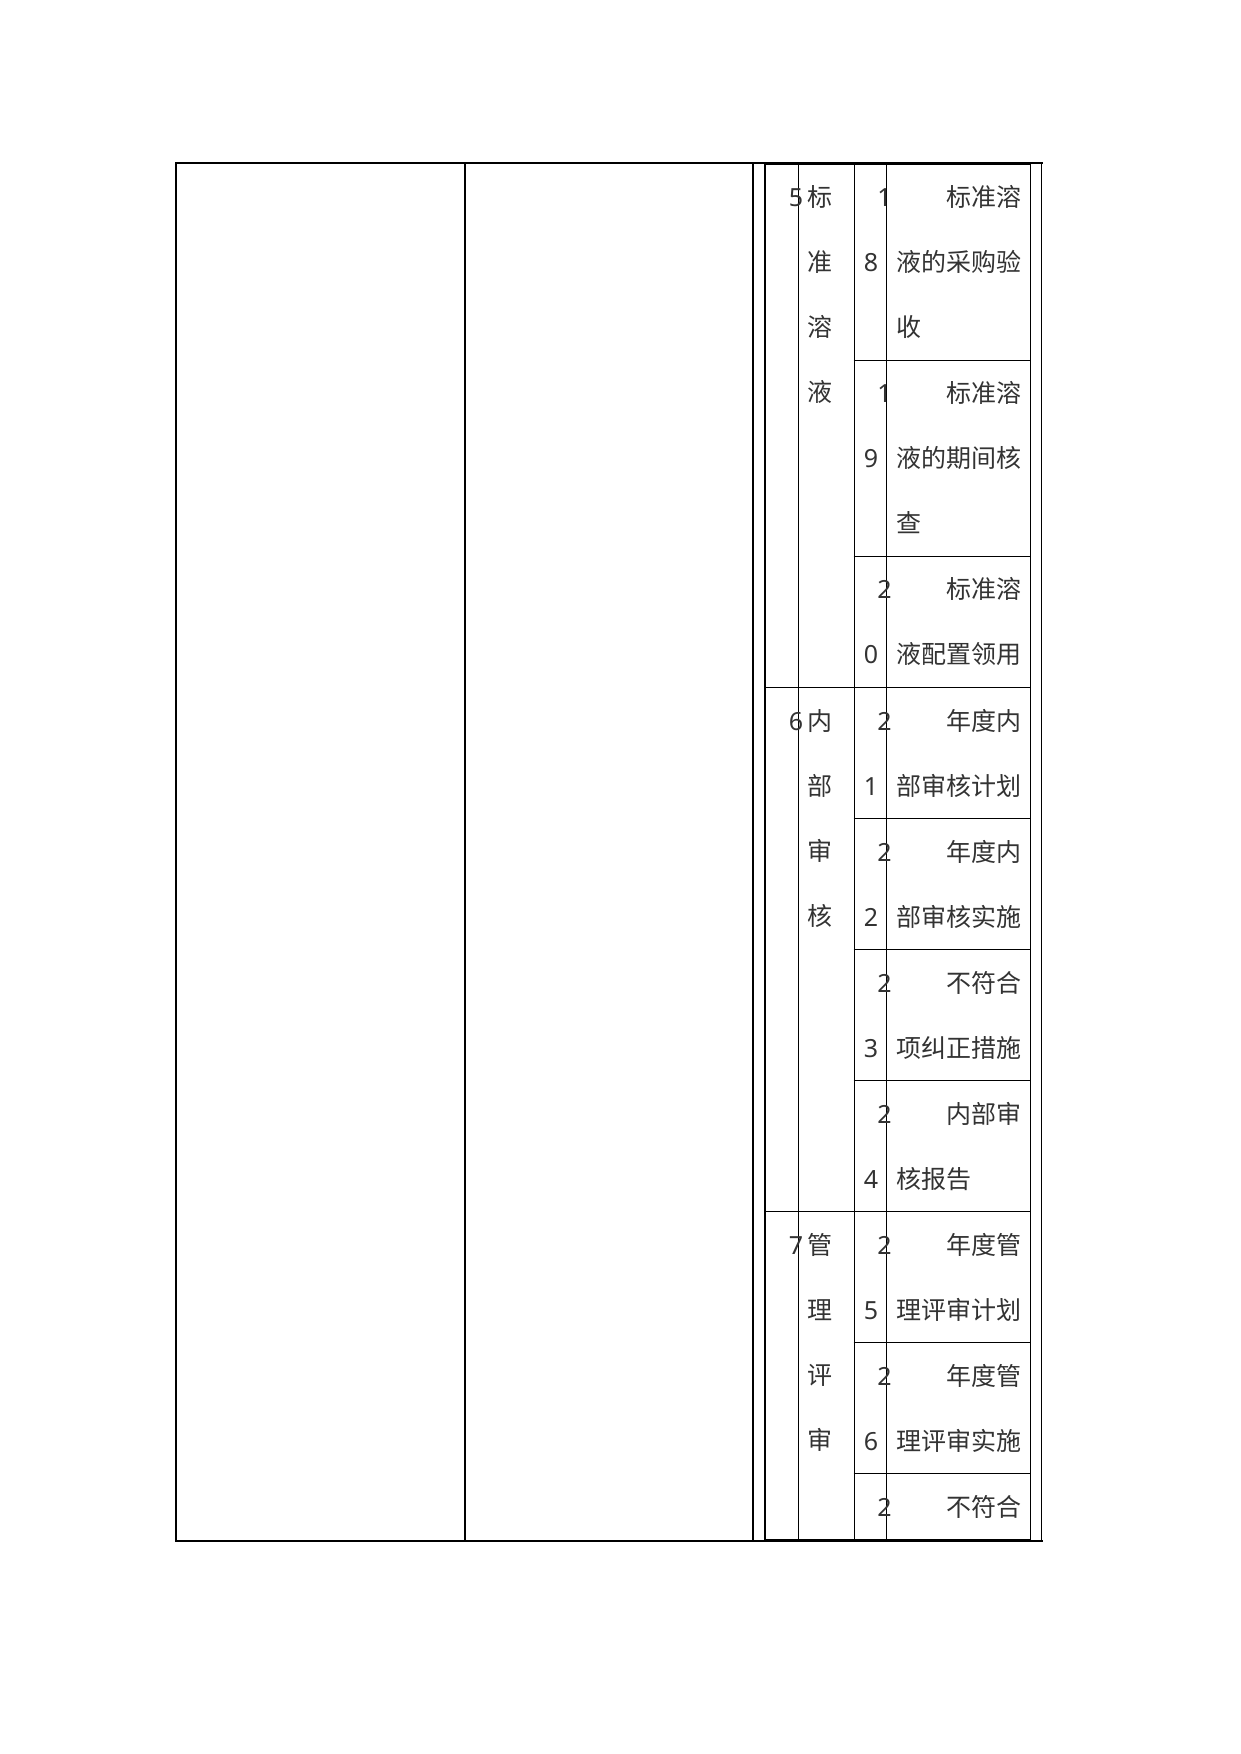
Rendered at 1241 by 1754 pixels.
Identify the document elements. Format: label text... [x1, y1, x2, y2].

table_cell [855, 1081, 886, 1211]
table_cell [799, 165, 854, 687]
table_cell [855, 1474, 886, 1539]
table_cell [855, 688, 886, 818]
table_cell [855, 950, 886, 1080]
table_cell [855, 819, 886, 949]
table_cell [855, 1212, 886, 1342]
table_cell 1 [177, 164, 464, 1540]
table_cell [466, 164, 752, 1540]
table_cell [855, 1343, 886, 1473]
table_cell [766, 165, 798, 687]
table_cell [1031, 164, 1041, 1540]
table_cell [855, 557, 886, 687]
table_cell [887, 165, 1030, 360]
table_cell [754, 164, 764, 1540]
